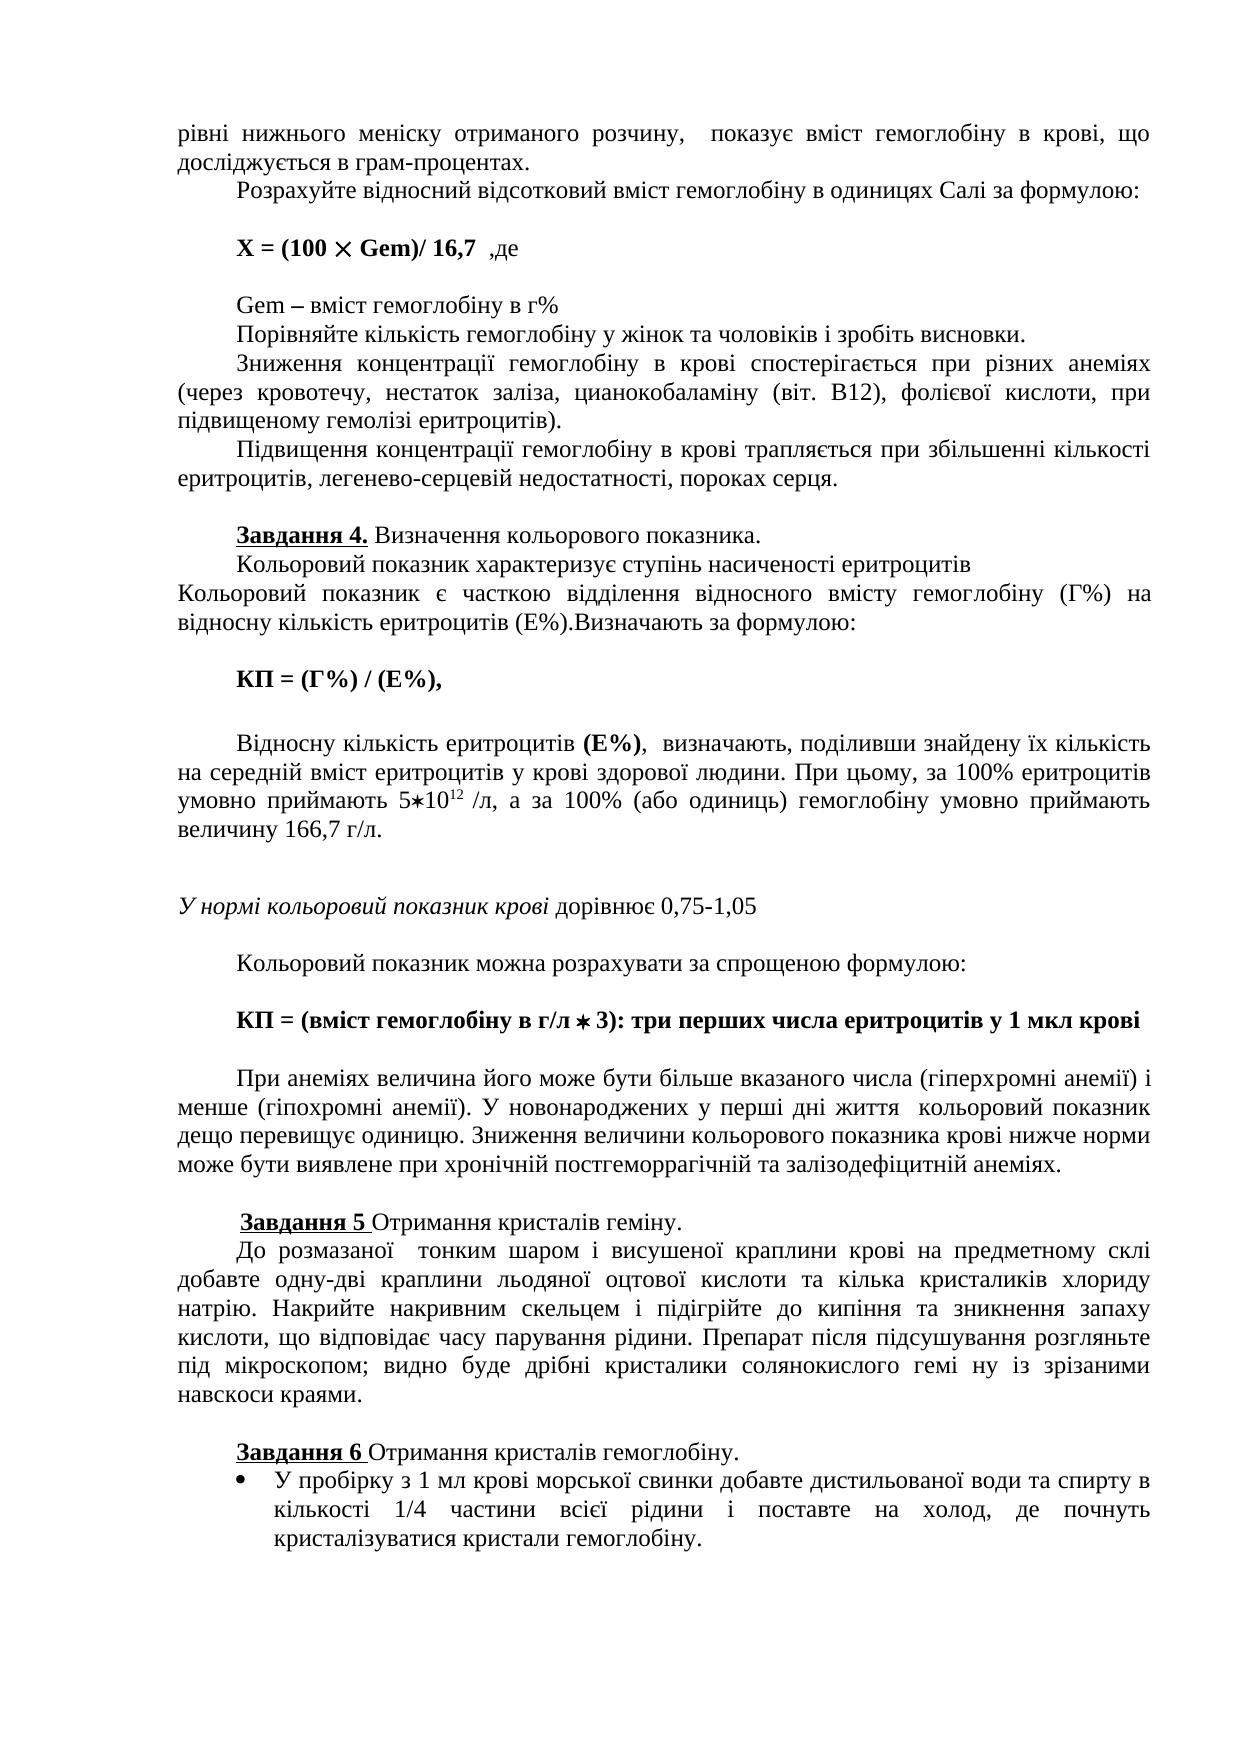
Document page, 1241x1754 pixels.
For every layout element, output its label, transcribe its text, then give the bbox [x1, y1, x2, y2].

text Підвищення концентрації гемоглобіну в крові трапляється при збільшенні кількості еритроцитів, легенево-серцевій недостатності, пороках серця. [177, 434, 1152, 492]
text Х = (100 Gem)/ 16,7 ,де [177, 233, 1152, 262]
text Завдання 4. Визначення кольорового показника. [177, 521, 1152, 549]
text Кольоровий показник можна розрахувати за спрощеною формулою: [177, 948, 1152, 977]
text Завдання 6 Отримання кристалів гемоглобіну. [177, 1437, 1152, 1465]
text У нормі кольоровий показник крові дорівнює 0,75-1,05 [177, 891, 1152, 920]
text Розрахуйте відносний відсотковий вміст гемоглобіну в одиницях Салі за формулою: [177, 176, 1152, 204]
text Кольоровий показник є часткою відділення відносного вмісту гемоглобіну (Г%) на відносну кількість еритроцитів (Е%).Визначають за формулою: [177, 578, 1152, 636]
text КП = (Г%) / (Е%), [177, 664, 1152, 693]
text Зниження концентрації гемоглобіну в крові спостерігається при різних анеміях (через кровотечу, нестаток заліза, цианокобаламіну (віт. В12), фолієвої кислоти, при підвищеному гемолізі еритроцитів). [177, 348, 1152, 434]
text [177, 118, 1152, 176]
text Gem – вміст гемоглобіну в г% [177, 291, 1152, 319]
text Завдання 5 Отримання кристалів геміну. [177, 1207, 1152, 1235]
text Кольоровий показник характеризує ступінь насиченості еритроцитів [177, 549, 1152, 578]
text КП = (вміст гемоглобіну в г/л 3): три перших числа еритроцитів у 1 мкл крові [177, 1005, 1152, 1034]
text Відносну кількість еритроцитів (Е%), визначають, поділивши знайдену їх кількість на середній вміст еритроцитів у крові здорової людини. При цьому, за 100% еритроцитів умовно приймають 51012 /л, а за 100% (або одиниць) гемоглобіну умовно приймають величину 166,7 г/л. [177, 728, 1152, 843]
list У пробірку з 1 мл крові морської свинки добавте дистильованої води та спирту в кількості 1/4 частини всієї рідини і поставте на холод, де почнуть кристалізуватися кристали гемоглобіну. [236, 1465, 1152, 1552]
text Порівняйте кількість гемоглобіну у жінок та чоловіків і зробіть висновки. [177, 319, 1152, 348]
text До розмазаної тонким шаром і висушеної краплини крові на предметному склі добавте одну-дві краплини льодяної оцтової кислоти та кілька кристаликів хлориду натрію. Накрийте накривним скельцем і підігрійте до кипіння та зникнення запаху кислоти, що відповідає часу парування рідини. Препарат після підсушування розгляньте під мікроскопом; видно буде дрібні кристалики солянокислого гемі ну із зрізаними навскоси краями. [177, 1235, 1152, 1408]
text При анеміях величина його може бути більше вказаного числа (гіперхромні анемії) і менше (гіпохромні анемії). У новонароджених у перші дні життя кольоровий показник дещо перевищує одиницю. Зниження величини кольорового показника крові нижче норми може бути виявлене при хронічній постгеморрагічній та залізодефіцитній анеміях. [177, 1063, 1152, 1178]
